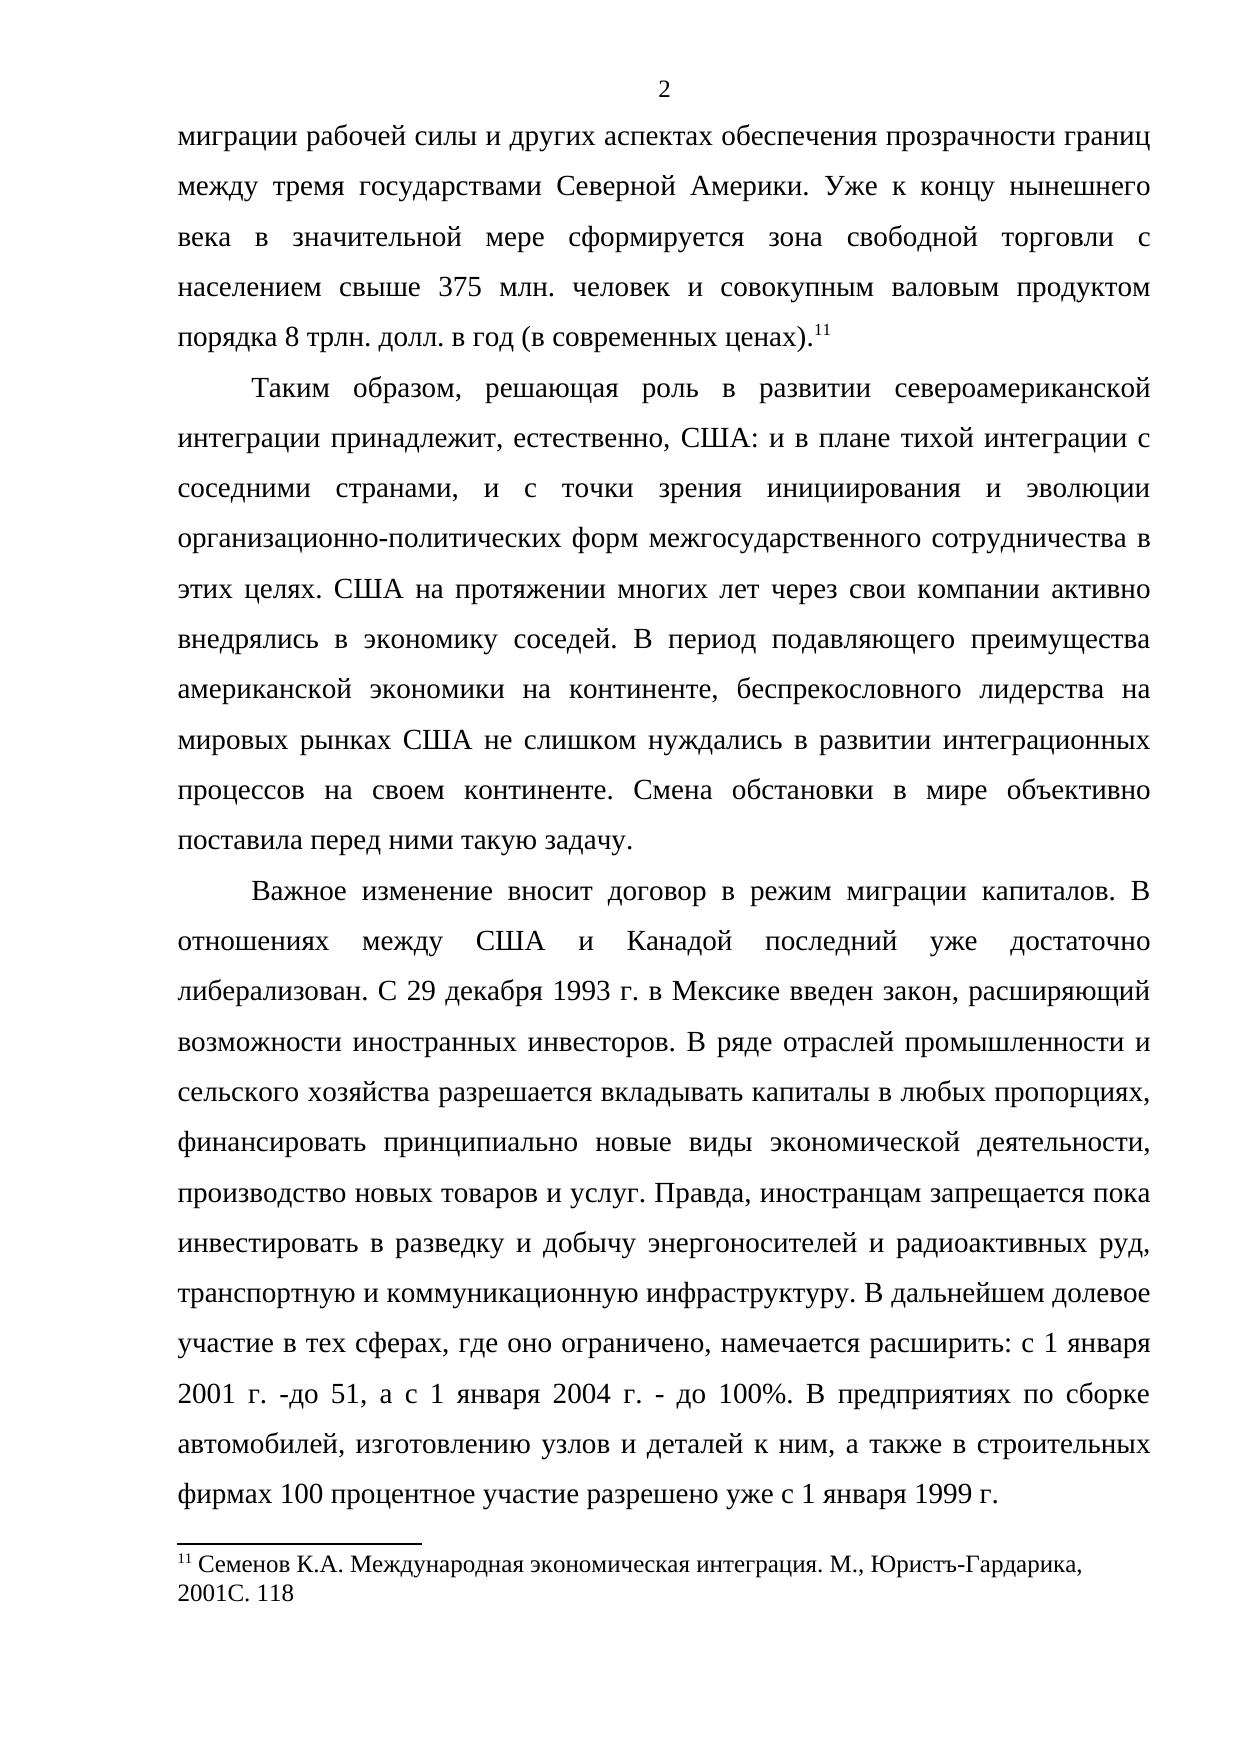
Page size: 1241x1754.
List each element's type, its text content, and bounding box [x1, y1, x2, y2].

text Важное изменение вносит договор в режим миграции капиталов. В отношениях между США и Канадой последний уже достаточно либерализован. С 29 декабря 1993 г. в Мексике введен закон, расширяющий возможности иностранных инвесторов. В ряде отраслей промышленности и сельского хозяйства разрешается вкладывать капиталы в любых пропорциях, финансировать принципиально новые виды экономической деятельности, производство новых товаров и услуг. Правда, иностранцам запрещается пока инвестировать в разведку и добычу энергоносителей и радиоактивных руд, транспортную и коммуникационную инфраструктуру. В дальнейшем долевое участие в тех сферах, где оно ограничено, намечается расширить: с 1 января 2001 г. -до 51, а с 1 января 2004 г. - до 100%. В предприятиях по сборке автомобилей, изготовлению узлов и деталей к ним, а также в строительных фирмах 100 процентное участие разрешено уже с 1 января 1999 г. [177, 873, 1152, 1510]
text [177, 118, 1152, 353]
text Таким образом, решающая роль в развитии североамериканской интеграции принадлежит, естественно, США: и в плане тихой интеграции с соседними странами, и с точки зрения инициирования и эволюции организационно-политических форм межгосударственного сотрудничества в этих целях. США на протяжении многих лет через свои компании активно внедрялись в экономику соседей. В период подавляющего преимущества американской экономики на континенте, беспрекословного лидерства на мировых рынках США не слишком нуждались в развитии интеграционных процессов на своем континенте. Смена обстановки в мире объективно поставила перед ними такую задачу. [177, 370, 1152, 856]
